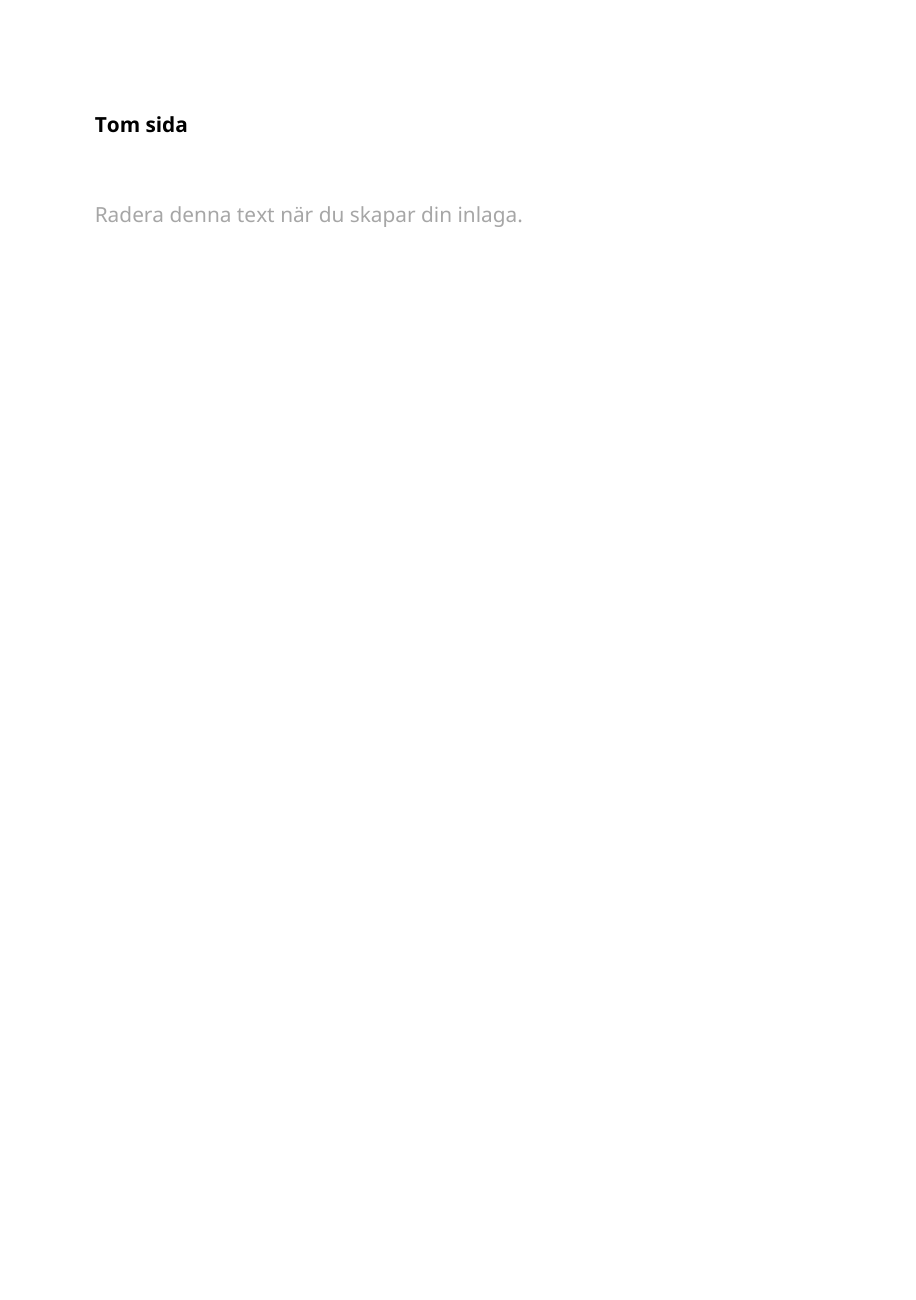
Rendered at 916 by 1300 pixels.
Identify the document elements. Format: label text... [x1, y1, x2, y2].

text Radera denna text när du skapar din inlaga. [94, 201, 786, 229]
text Tom sida [94, 110, 786, 139]
